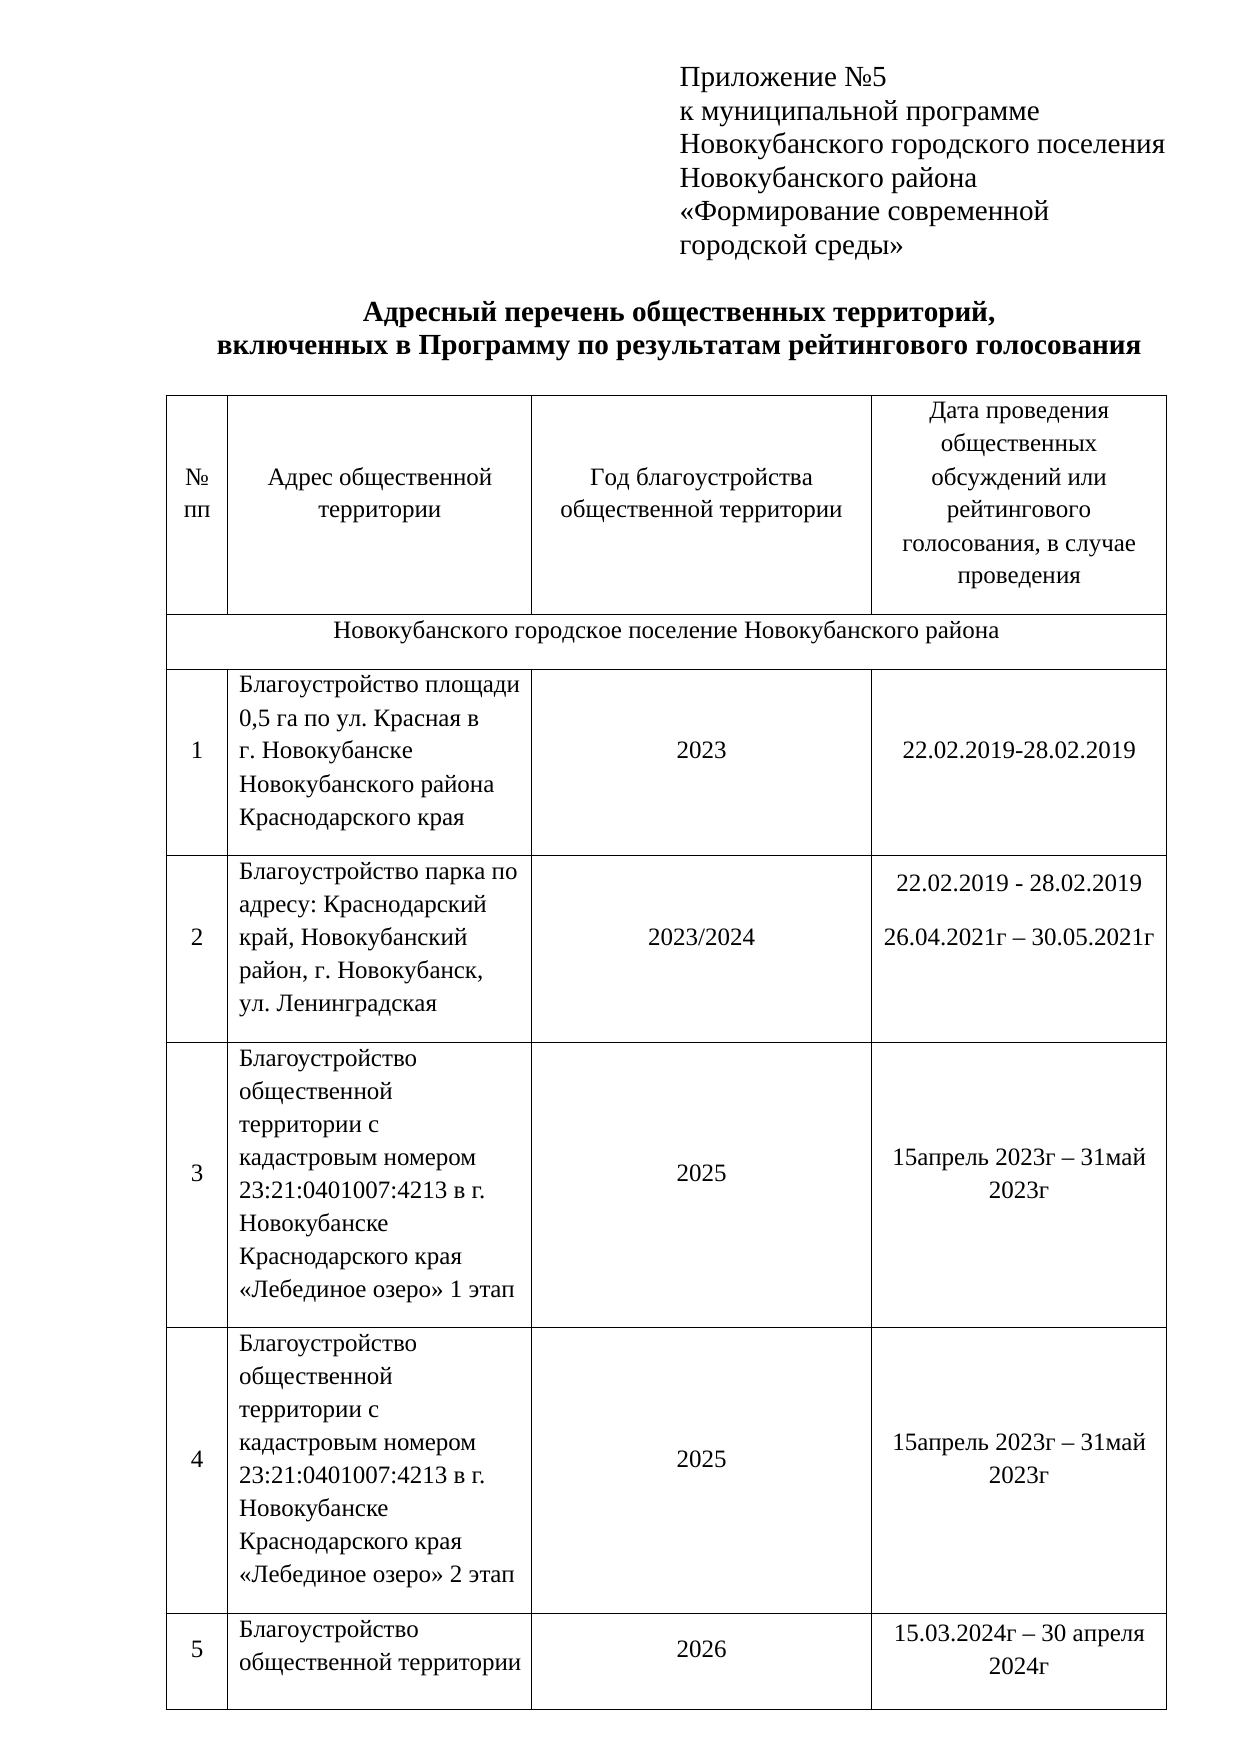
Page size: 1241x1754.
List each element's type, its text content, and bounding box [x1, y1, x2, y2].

table_cell 2026 [532, 1614, 871, 1708]
table_cell 22.02.2019-28.02.2019 [872, 670, 1166, 855]
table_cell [872, 1614, 1166, 1708]
table_cell 2 [167, 856, 227, 1042]
table_header № пп [167, 396, 227, 614]
table_cell 15апрель 2023г – 31май 2023г [872, 1043, 1166, 1327]
table_cell 2025 [532, 1043, 871, 1327]
table_cell 22.02.2019 - 28.02.2019 26.04.2021г – 30.05.2021г [872, 856, 1166, 1042]
table_header Год благоустройства общественной территории [532, 396, 871, 614]
text Адресный перечень общественных территорий, [177, 294, 1181, 327]
text Приложение №5 [679, 59, 1181, 93]
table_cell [228, 1614, 531, 1708]
table_header Дата проведения общественных обсуждений или рейтингового голосования, в случае проведения [872, 396, 1166, 614]
table_cell 5 [167, 1614, 227, 1708]
table_cell Благоустройство парка по адресу: Краснодарский край, Новокубанский район, г. Новокубанск, ул. Ленинградская [228, 856, 531, 1042]
text включенных в Программу по результатам рейтингового голосования [177, 327, 1181, 361]
table_cell Новокубанского городское поселение Новокубанского района [167, 615, 1166, 668]
table_header Адрес общественной территории [228, 396, 531, 614]
table_cell Благоустройство площади 0,5 га по ул. Красная в г. Новокубанске Новокубанского района Краснодарского края [228, 670, 531, 855]
table_cell 15апрель 2023г – 31май 2023г [872, 1328, 1166, 1613]
table_cell 2023/2024 [532, 856, 871, 1042]
table_cell 3 [167, 1043, 227, 1327]
table_cell 2023 [532, 670, 871, 855]
table_cell 4 [167, 1328, 227, 1613]
table_cell Благоустройство общественной территории с кадастровым номером 23:21:0401007:4213 в г. Новокубанске Краснодарского края «Лебединое озеро» 1 этап [228, 1043, 531, 1327]
text Новокубанского городского поселения Новокубанского района [679, 126, 1181, 193]
table_cell Благоустройство общественной территории с кадастровым номером 23:21:0401007:4213 в г. Новокубанске Краснодарского края «Лебединое озеро» 2 этап [228, 1328, 531, 1613]
text к муниципальной программе [679, 93, 1181, 126]
text «Формирование современной городской среды» [679, 193, 1181, 260]
table_cell 2025 [532, 1328, 871, 1613]
table_cell 1 [167, 670, 227, 855]
